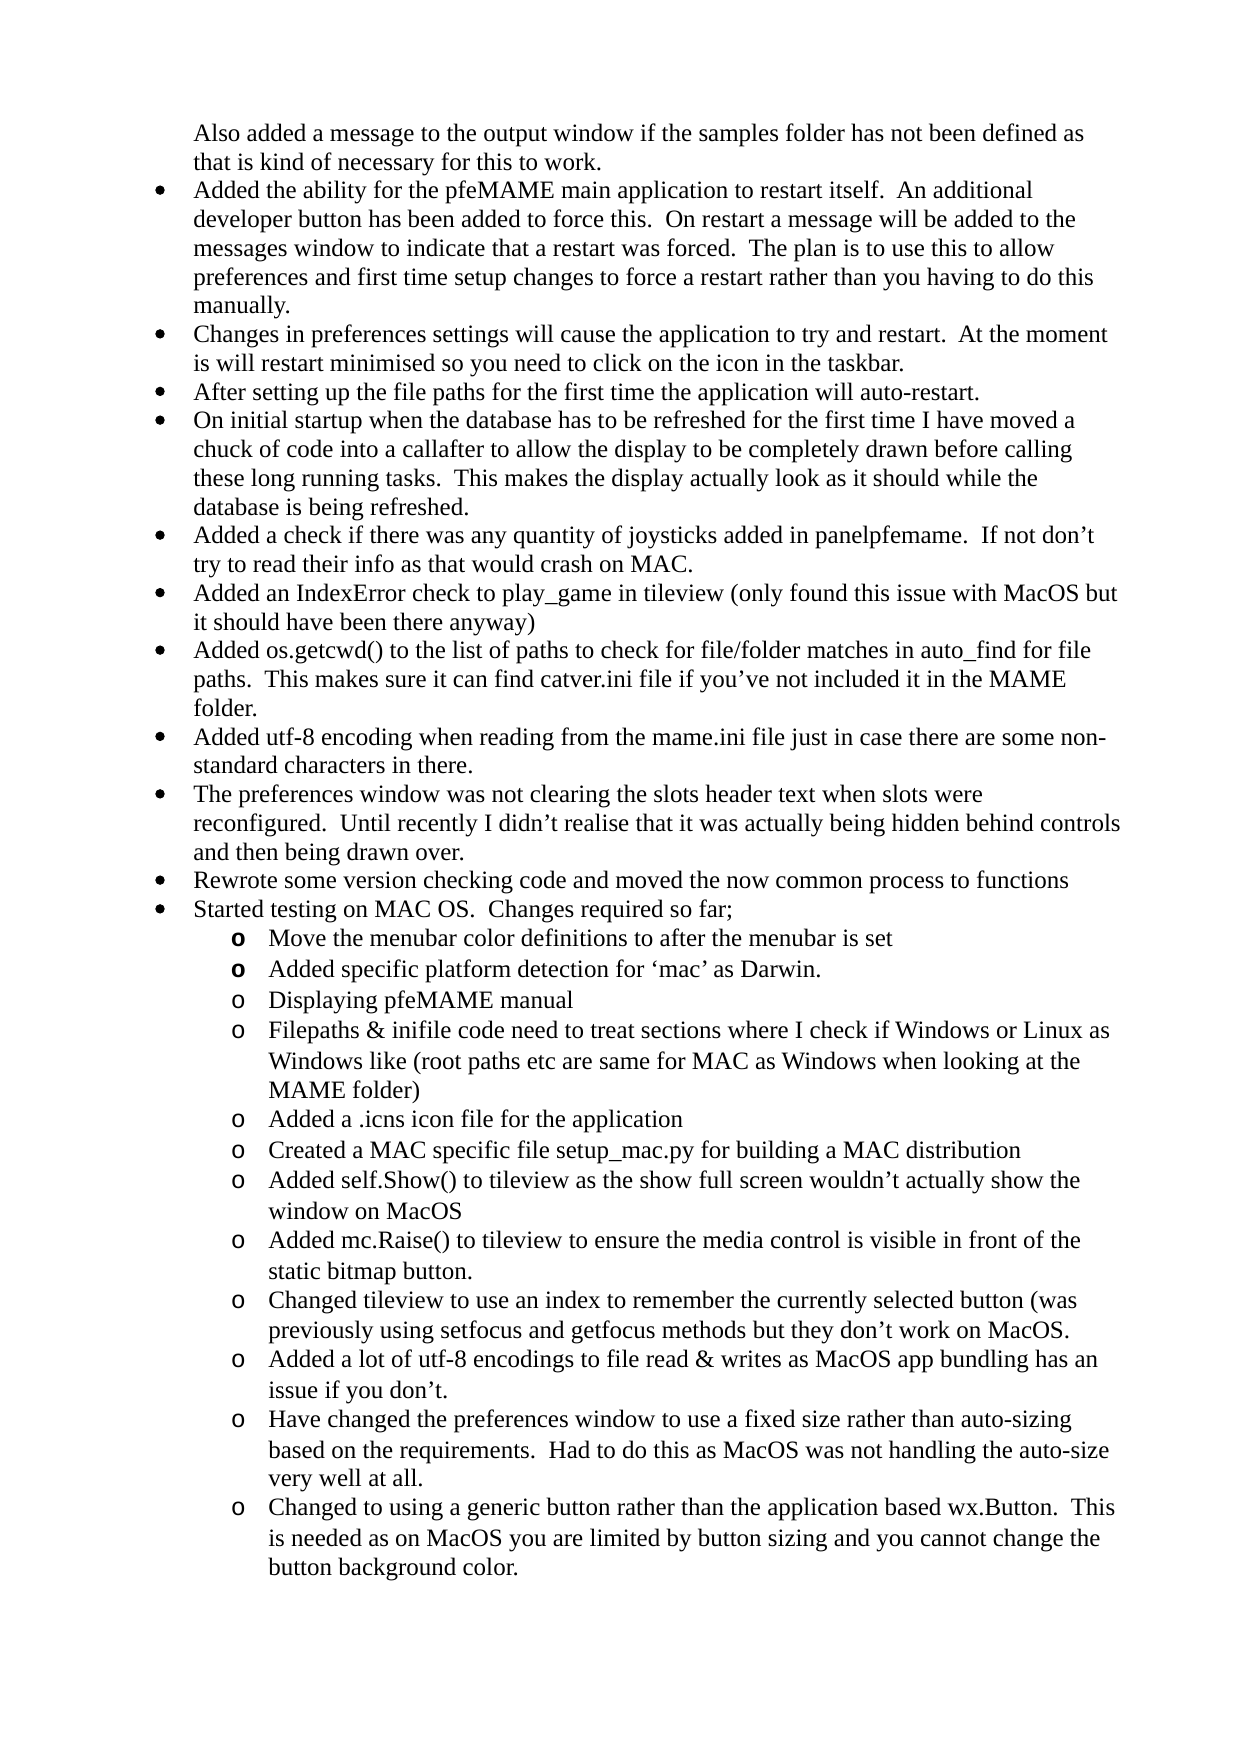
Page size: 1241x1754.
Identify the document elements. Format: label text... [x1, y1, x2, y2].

list Added specific platform detection for ‘mac’ as Darwin. [231, 954, 1122, 985]
list Move the menubar color definitions to after the menubar is set [231, 923, 1122, 954]
list Rewrote some version checking code and moved the now common process to functions [156, 866, 1122, 894]
list After setting up the file paths for the first time the application will auto-restart. [156, 377, 1122, 406]
list Added a lot of utf-8 encodings to file read & writes as MacOS app bundling has an issue if you don’t. [231, 1344, 1122, 1404]
list Changed to using a generic button rather than the application based wx.Button. This is needed as on MacOS you are limited by button sizing and you cannot change the button background color. [231, 1492, 1122, 1581]
list Changes in preferences settings will cause the application to try and restart. At the moment is will restart minimised so you need to click on the icon in the taskbar. [156, 319, 1122, 377]
list Added os.getcwd() to the list of paths to check for file/folder matches in auto_find for file paths. This makes sure it can find catver.ini file if you’ve not included it in the MAME folder. [156, 636, 1122, 722]
list Displaying pfeMAME manual [231, 985, 1122, 1016]
list Added a .icns icon file for the application [231, 1104, 1122, 1135]
list Filepaths & inifile code need to treat sections where I check if Windows or Linux as Windows like (root paths etc are same for MAC as Windows when looking at the MAME folder) [231, 1016, 1122, 1104]
list Created a MAC specific file setup_mac.py for building a MAC distribution [231, 1135, 1122, 1166]
list Have changed the preferences window to use a fixed size rather than auto-sizing based on the requirements. Had to do this as MacOS was not handling the auto-size very well at all. [231, 1404, 1122, 1492]
list On initial startup when the database has to be refreshed for the first time I have moved a chuck of code into a callafter to allow the display to be completely drawn before calling these long running tasks. This makes the display actually look as it should while the database is being refreshed. [156, 406, 1122, 521]
list Started testing on MAC OS. Changes required so far; [156, 894, 1122, 923]
list Added self.Show() to tileview as the show full screen wouldn’t actually show the window on MacOS [231, 1166, 1122, 1225]
list Added utf-8 encoding when reading from the mame.ini file just in case there are some non-standard characters in there. [156, 722, 1122, 779]
list Added an IndexError check to play_game in tileview (only found this issue with MacOS but it should have been there anyway) [156, 578, 1122, 636]
list Changed tileview to use an index to remember the currently selected button (was previously using setfocus and getfocus methods but they don’t work on MacOS. [231, 1285, 1122, 1344]
list Added mc.Raise() to tileview to ensure the media control is visible in front of the static bitmap button. [231, 1225, 1122, 1285]
list Added a check if there was any quantity of joysticks added in panelpfemame. If not don’t try to read their info as that would crash on MAC. [156, 521, 1122, 578]
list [156, 118, 1122, 176]
list The preferences window was not clearing the slots header text when slots were reconfigured. Until recently I didn’t realise that it was actually being hidden behind controls and then being drawn over. [156, 779, 1122, 866]
list Added the ability for the pfeMAME main application to restart itself. An additional developer button has been added to force this. On restart a message will be added to the messages window to indicate that a restart was forced. The plan is to use this to allow preferences and first time setup changes to force a restart rather than you having to do this manually. [156, 176, 1122, 319]
